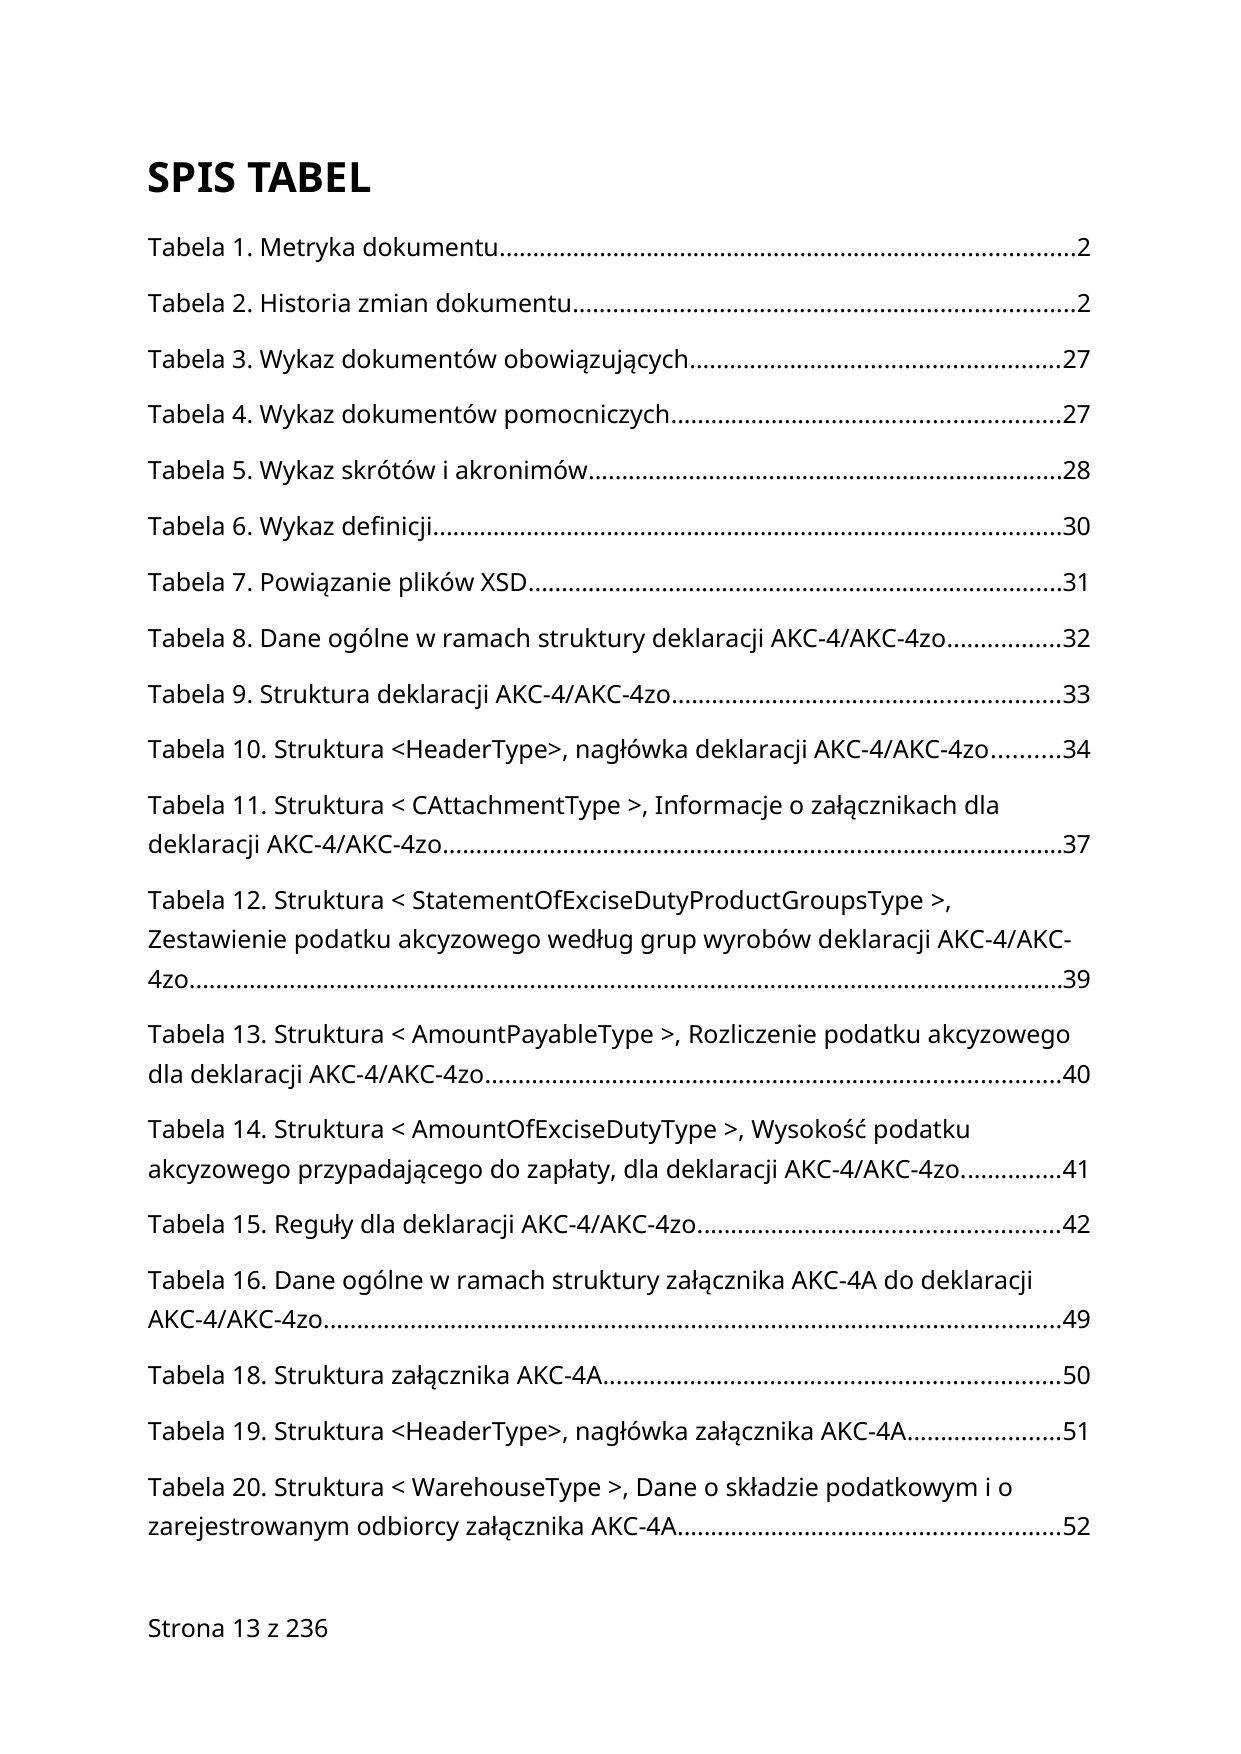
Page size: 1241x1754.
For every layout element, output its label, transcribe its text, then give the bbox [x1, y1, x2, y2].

text Tabela 14. Struktura < AmountOfExciseDutyType >, Wysokość podatku akcyzowego przypadającego do zapłaty, dla deklaracji AKC-4/AKC-4zo. 41 [148, 1112, 1092, 1185]
text Tabela 2. Historia zmian dokumentu 2 [148, 285, 1092, 319]
text SPIS TABEL [148, 148, 1092, 204]
text Tabela 4. Wykaz dokumentów pomocniczych 27 [148, 397, 1092, 431]
text Tabela 15. Reguły dla deklaracji AKC-4/AKC-4zo. 42 [148, 1207, 1092, 1241]
text Tabela 6. Wykaz definicji 30 [148, 509, 1092, 543]
text Tabela 5. Wykaz skrótów i akronimów 28 [148, 453, 1092, 487]
text Tabela 7. Powiązanie plików XSD 31 [148, 564, 1092, 599]
text Tabela 11. Struktura < CAttachmentType >, Informacje o załącznikach dla deklaracji AKC-4/AKC-4zo 37 [148, 788, 1092, 861]
text Tabela 9. Struktura deklaracji AKC-4/AKC-4zo 33 [148, 676, 1092, 710]
text Tabela 3. Wykaz dokumentów obowiązujących 27 [148, 341, 1092, 375]
text Tabela 10. Struktura <HeaderType>, nagłówka deklaracji AKC-4/AKC-4zo 34 [148, 732, 1092, 766]
text Tabela 20. Struktura < WarehouseType >, Dane o składzie podatkowym i o zarejestrowanym odbiorcy załącznika AKC-4A 52 [148, 1469, 1092, 1543]
text Tabela 13. Struktura < AmountPayableType >, Rozliczenie podatku akcyzowego dla deklaracji AKC-4/AKC-4zo 40 [148, 1017, 1092, 1090]
text Tabela 8. Dane ogólne w ramach struktury deklaracji AKC-4/AKC-4zo 32 [148, 620, 1092, 654]
text Tabela 16. Dane ogólne w ramach struktury załącznika AKC-4A do deklaracji AKC-4/AKC-4zo 49 [148, 1263, 1092, 1336]
text Tabela 1. Metryka dokumentu 2 [148, 229, 1092, 264]
text Tabela 18. Struktura załącznika AKC-4A 50 [148, 1358, 1092, 1392]
text Tabela 12. Struktura < StatementOfExciseDutyProductGroupsType >, Zestawienie podatku akcyzowego według grup wyrobów deklaracji AKC-4/AKC-4zo 39 [148, 883, 1092, 995]
text Tabela 19. Struktura <HeaderType>, nagłówka załącznika AKC-4A 51 [148, 1414, 1092, 1448]
